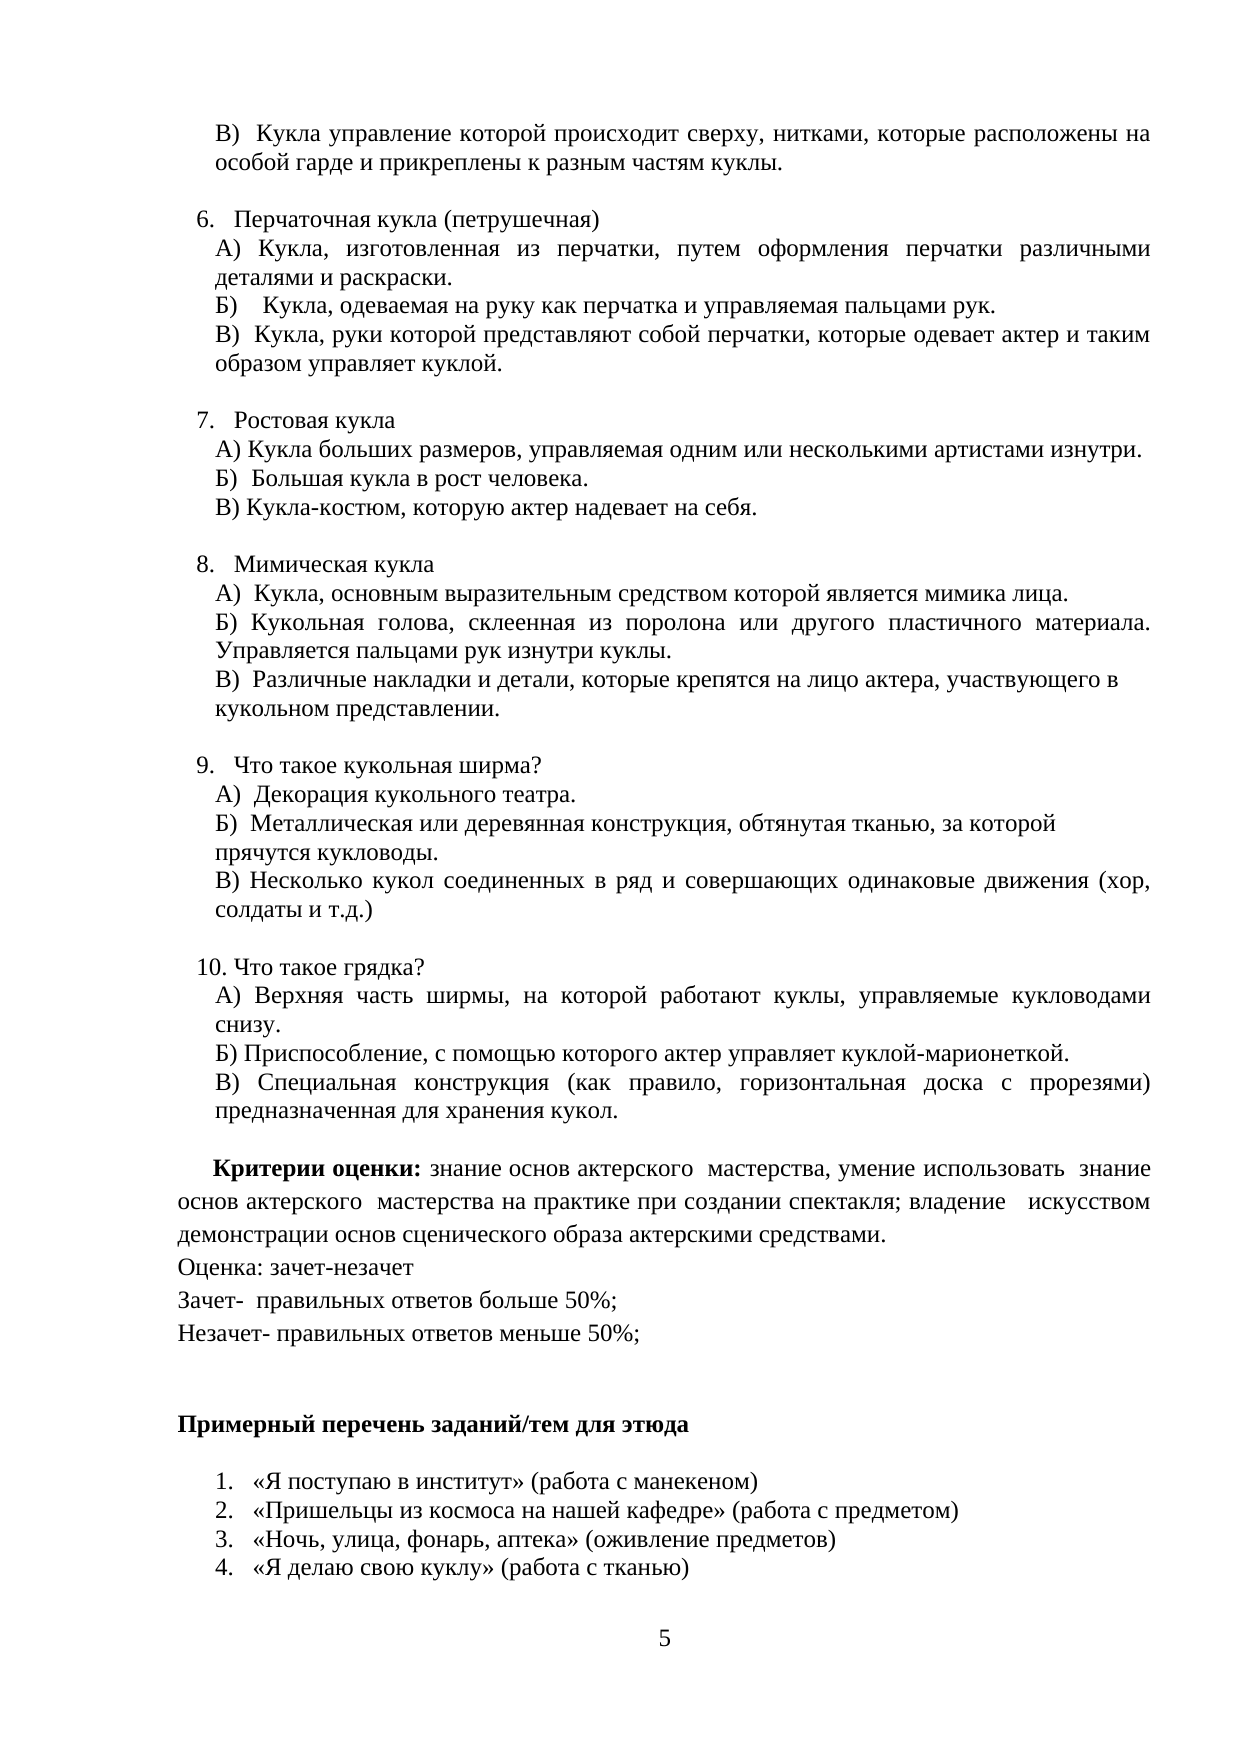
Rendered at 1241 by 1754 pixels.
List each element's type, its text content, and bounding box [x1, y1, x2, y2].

text А) Верхняя часть ширмы, на которой работают куклы, управляемые кукловодами снизу. [215, 981, 1152, 1038]
text Б) Кукла, одеваемая на руку как перчатка и управляемая пальцами рук. [215, 291, 1152, 319]
text В) Специальная конструкция (как правило, горизонтальная доска с прорезями) предназначенная для хранения кукол. [215, 1067, 1152, 1124]
text Б) Металлическая или деревянная конструкция, обтянутая тканью, за которой прячутся кукловоды. [215, 808, 1152, 866]
list Перчаточная кукла (петрушечная) [196, 204, 1152, 233]
list Что такое кукольная ширма? [196, 751, 1152, 779]
text Незачет- правильных ответов меньше 50%; [177, 1318, 1152, 1347]
text В) Кукла-костюм, которую актер надевает на себя. [215, 492, 1152, 521]
list «Я поступаю в институт» (работа с манекеном) [215, 1466, 1152, 1495]
text А) Кукла, изготовленная из перчатки, путем оформления перчатки различными деталями и раскраски. [215, 233, 1152, 291]
text А) Кукла, основным выразительным средством которой является мимика лица. [215, 578, 1152, 607]
list «Ночь, улица, фонарь, аптека» (оживление предметов) [215, 1524, 1152, 1552]
text В) Различные накладки и детали, которые крепятся на лицо актера, участвующего в кукольном представлении. [215, 664, 1152, 722]
list Что такое грядка? [196, 952, 1152, 981]
text В) Несколько кукол соединенных в ряд и совершающих одинаковые движения (хор, солдаты и т.д.) [215, 866, 1152, 923]
list «Пришельцы из космоса на нашей кафедре» (работа с предметом) [215, 1495, 1152, 1524]
text А) Кукла больших размеров, управляемая одним или несколькими артистами изнутри. [215, 434, 1152, 463]
text Б) Кукольная голова, склеенная из поролона или другого пластичного материала. Управляется пальцами рук изнутри куклы. [215, 607, 1152, 664]
text Б) Большая кукла в рост человека. [215, 463, 1152, 492]
list Мимическая кукла [196, 549, 1152, 578]
text Примерный перечень заданий/тем для этюда [177, 1409, 1152, 1437]
text Зачет- правильных ответов больше 50%; [177, 1285, 1152, 1314]
text Б) Приспособление, с помощью которого актер управляет куклой-марионеткой. [215, 1038, 1152, 1067]
text В) Кукла управление которой происходит сверху, нитками, которые расположены на особой гарде и прикреплены к разным частям куклы. [215, 118, 1152, 176]
text Оценка: зачет-незачет [177, 1252, 1152, 1281]
text А) Декорация кукольного театра. [215, 779, 1152, 808]
list «Я делаю свою куклу» (работа с тканью) [215, 1552, 1152, 1581]
list Ростовая кукла [196, 406, 1152, 434]
text В) Кукла, руки которой представляют собой перчатки, которые одевает актер и таким образом управляет куклой. [215, 319, 1152, 377]
